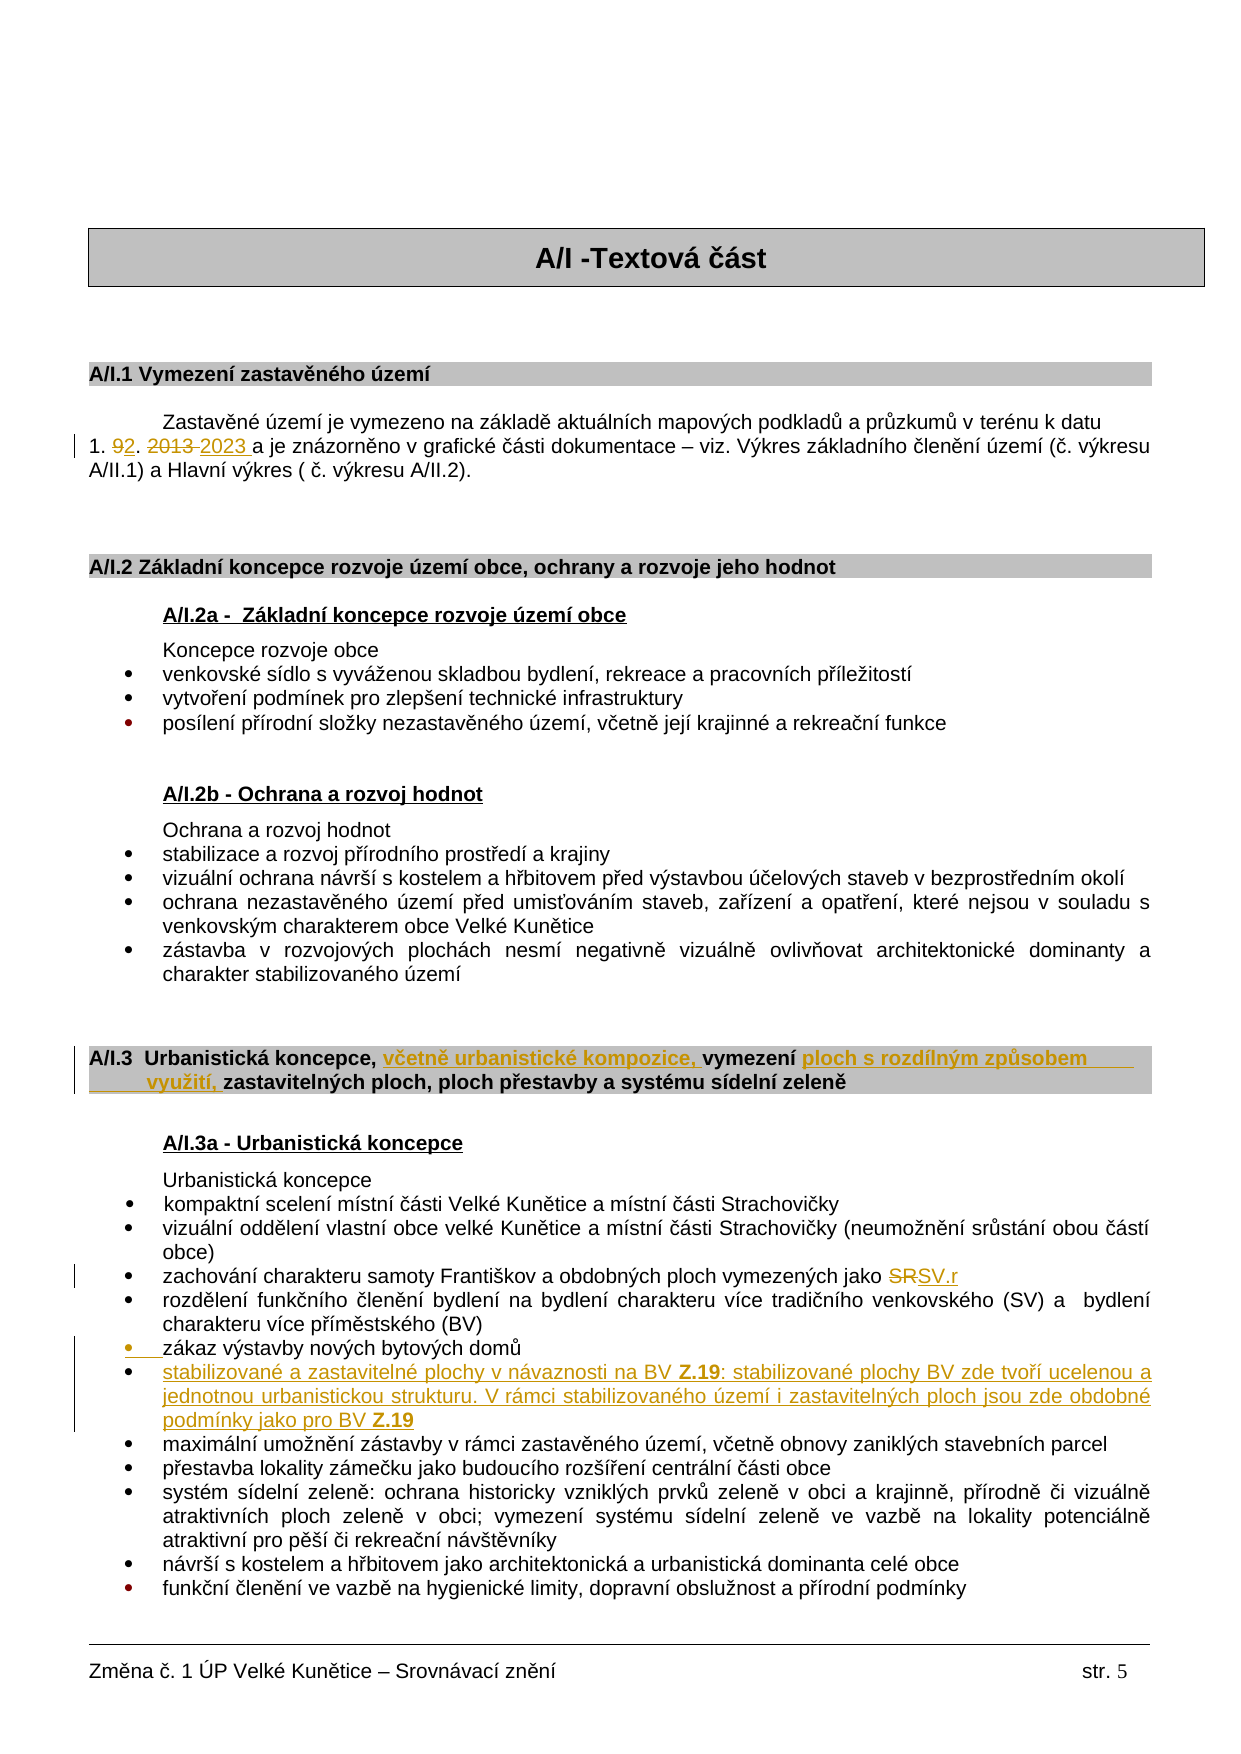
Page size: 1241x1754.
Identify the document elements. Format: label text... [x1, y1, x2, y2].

list rozdělení funkčního členění bydlení na bydlení charakteru více tradičního venkovského (SV) a bydlení charakteru více příměstského (BV) [125, 1288, 1152, 1336]
list venkovské sídlo s vyváženou skladbou bydlení, rekreace a pracovních příležitostí [125, 662, 1152, 686]
text A/I.3 Urbanistická koncepce, vymezení [89, 1046, 1152, 1070]
text Koncepce rozvoje obce [125, 638, 1152, 662]
list zástavba v rozvojových plochách nesmí negativně vizuálně ovlivňovat architektonické dominanty a charakter stabilizovaného území [125, 938, 1152, 986]
list zákaz výstavby nových bytových domů [125, 1336, 1152, 1360]
text A/I.3a - Urbanistická koncepce [89, 1130, 1152, 1155]
text Zastavěné území je vymezeno na základě aktuálních mapových podkladů a průzkumů v terénu k datu [89, 410, 1152, 434]
list funkční členění ve vazbě na hygienické limity, dopravní obslužnost a přírodní podmínky [125, 1576, 1152, 1600]
list vytvoření podmínek pro zlepšení technické infrastruktury [125, 686, 1152, 710]
text 1. . a je znázorněno v grafické části dokumentace – viz. Výkres základního členění území (č. výkresu A/II.1) a Hlavní výkres ( č. výkresu A/II.2). [89, 434, 1152, 482]
list návrší s kostelem a hřbitovem jako architektonická a urbanistická dominanta celé obce [125, 1552, 1152, 1576]
list vizuální oddělení vlastní obce velké Kunětice a místní části Strachovičky (neumožnění srůstání obou částí obce) [125, 1216, 1152, 1264]
list posílení přírodní složky nezastavěného území, včetně její krajinné a rekreační funkce [125, 710, 1152, 734]
list zachování charakteru samoty Františkov a obdobných ploch vymezených jako [125, 1264, 1152, 1288]
list kompaktní scelení místní části Velké Kunětice a místní části Strachovičky [126, 1192, 1152, 1216]
text A/I.2b - Ochrana a rozvoj hodnot [89, 782, 1152, 806]
list přestavba lokality zámečku jako budoucího rozšíření centrální části obce [125, 1456, 1152, 1480]
text A/I.2a - Základní koncepce rozvoje území obce [89, 602, 1152, 626]
text Ochrana a rozvoj hodnot [89, 818, 1152, 842]
table_header A/I -Textová část [89, 229, 1204, 286]
list ochrana nezastavěného území před umisťováním staveb, zařízení a opatření, které nejsou v souladu s venkovským charakterem obce Velké Kunětice [125, 890, 1152, 938]
text A/I.1 Vymezení zastavěného území [89, 362, 1152, 386]
text A/I.2 Základní koncepce rozvoje území obce, ochrany a rozvoje jeho hodnot [89, 554, 1152, 578]
list maximální umožnění zástavby v rámci zastavěného území, včetně obnovy zaniklých stavebních parcel [125, 1432, 1152, 1456]
text Urbanistická koncepce [89, 1168, 1149, 1192]
text zastavitelných ploch, ploch přestavby a systému sídelní zeleně [89, 1070, 1152, 1094]
list stabilizace a rozvoj přírodního prostředí a krajiny [125, 842, 1152, 866]
list systém sídelní zeleně: ochrana historicky vzniklých prvků zeleně v obci a krajinně, přírodně či vizuálně atraktivních ploch zeleně v obci; vymezení systému sídelní zeleně ve vazbě na lokality potenciálně atraktivní pro pěší či rekreační návštěvníky [125, 1480, 1152, 1552]
list vizuální ochrana návrší s kostelem a hřbitovem před výstavbou účelových staveb v bezprostředním okolí [125, 866, 1152, 890]
